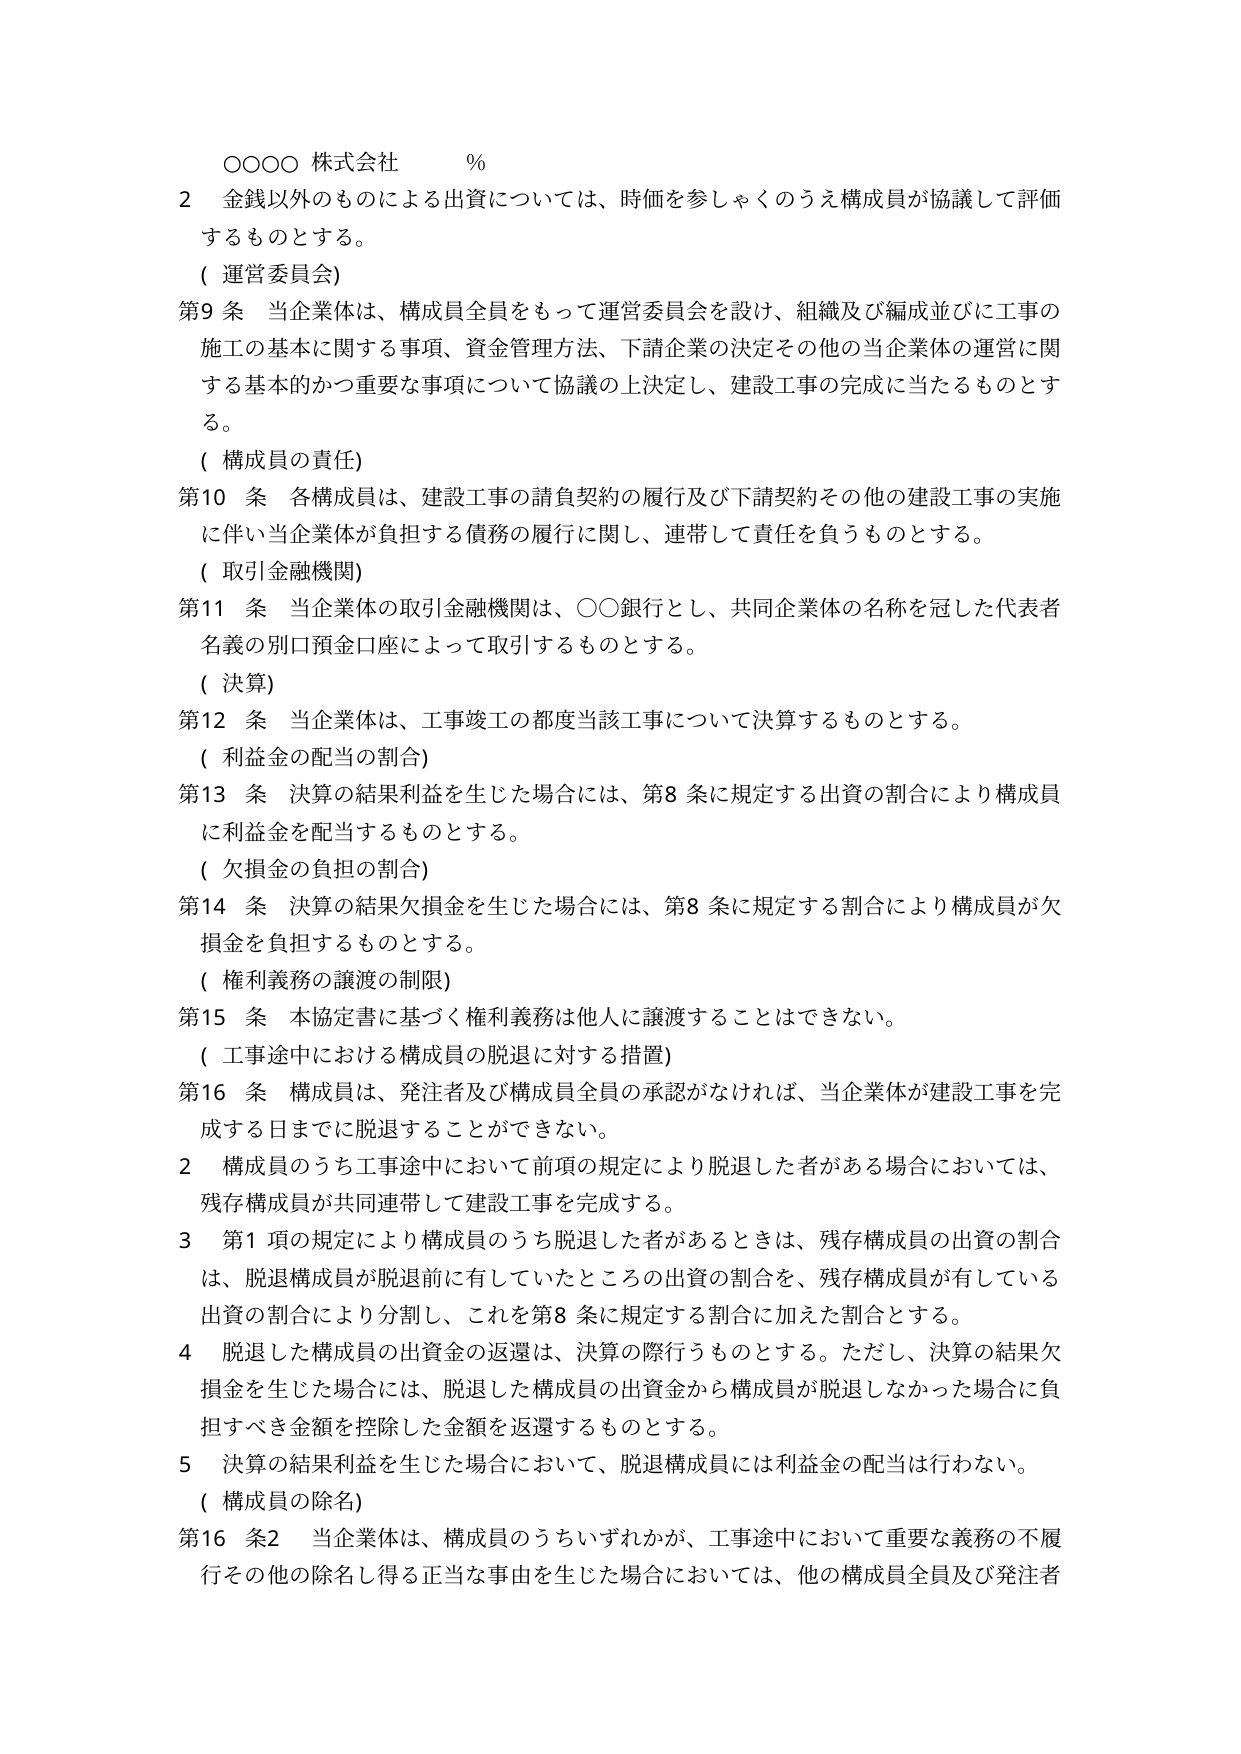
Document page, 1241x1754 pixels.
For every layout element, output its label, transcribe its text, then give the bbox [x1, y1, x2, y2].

text 2 金銭以外のものによる出資については、時価を参しゃくのうえ構成員が協議して評価するものとする。 [178, 180, 1062, 254]
text 第16条 構成員は、発注者及び構成員全員の承認がなければ、当企業体が建設工事を完成する日までに脱退することができない。 [178, 1072, 1062, 1147]
text 第9条 当企業体は、構成員全員をもって運営委員会を設け、組織及び編成並びに工事の施工の基本に関する事項、資金管理方法、下請企業の決定その他の当企業体の運営に関する基本的かつ重要な事項について協議の上決定し、建設工事の完成に当たるものとする。 [178, 291, 1062, 440]
text 第11条 当企業体の取引金融機関は、○○銀行とし、共同企業体の名称を冠した代表者名義の別口預金口座によって取引するものとする。 [178, 589, 1062, 663]
text (権利義務の譲渡の制限) [199, 961, 1062, 998]
text (構成員の除名) [199, 1481, 1062, 1518]
text 第15条 本協定書に基づく権利義務は他人に譲渡することはできない。 [178, 998, 1062, 1035]
text 第12条 当企業体は、工事竣工の都度当該工事について決算するものとする。 [178, 700, 1062, 737]
text (取引金融機関) [199, 552, 1062, 589]
text 2 構成員のうち工事途中において前項の規定により脱退した者がある場合においては、残存構成員が共同連帯して建設工事を完成する。 [178, 1147, 1062, 1221]
text 5 決算の結果利益を生じた場合において、脱退構成員には利益金の配当は行わない。 [178, 1444, 1062, 1481]
text (利益金の配当の割合) [199, 737, 1062, 775]
text (決算) [199, 663, 1062, 700]
text 第10条 各構成員は、建設工事の請負契約の履行及び下請契約その他の建設工事の実施に伴い当企業体が負担する債務の履行に関し、連帯して責任を負うものとする。 [178, 477, 1062, 552]
text 第13条 決算の結果利益を生じた場合には、第8条に規定する出資の割合により構成員に利益金を配当するものとする。 [178, 775, 1062, 849]
text 3 第1項の規定により構成員のうち脱退した者があるときは、残存構成員の出資の割合は、脱退構成員が脱退前に有していたところの出資の割合を、残存構成員が有している出資の割合により分割し、これを第8条に規定する割合に加えた割合とする。 [178, 1221, 1062, 1332]
text 第14条 決算の結果欠損金を生じた場合には、第8条に規定する割合により構成員が欠損金を負担するものとする。 [178, 886, 1062, 961]
text (運営委員会) [199, 254, 1062, 291]
text ○○○○株式会社 ％ [199, 142, 1062, 180]
text (工事途中における構成員の脱退に対する措置) [199, 1035, 1062, 1072]
text (欠損金の負担の割合) [199, 849, 1062, 886]
text (構成員の責任) [199, 440, 1062, 477]
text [178, 1518, 1062, 1593]
text 4 脱退した構成員の出資金の返還は、決算の際行うものとする。ただし、決算の結果欠損金を生じた場合には、脱退した構成員の出資金から構成員が脱退しなかった場合に負担すべき金額を控除した金額を返還するものとする。 [178, 1332, 1062, 1444]
